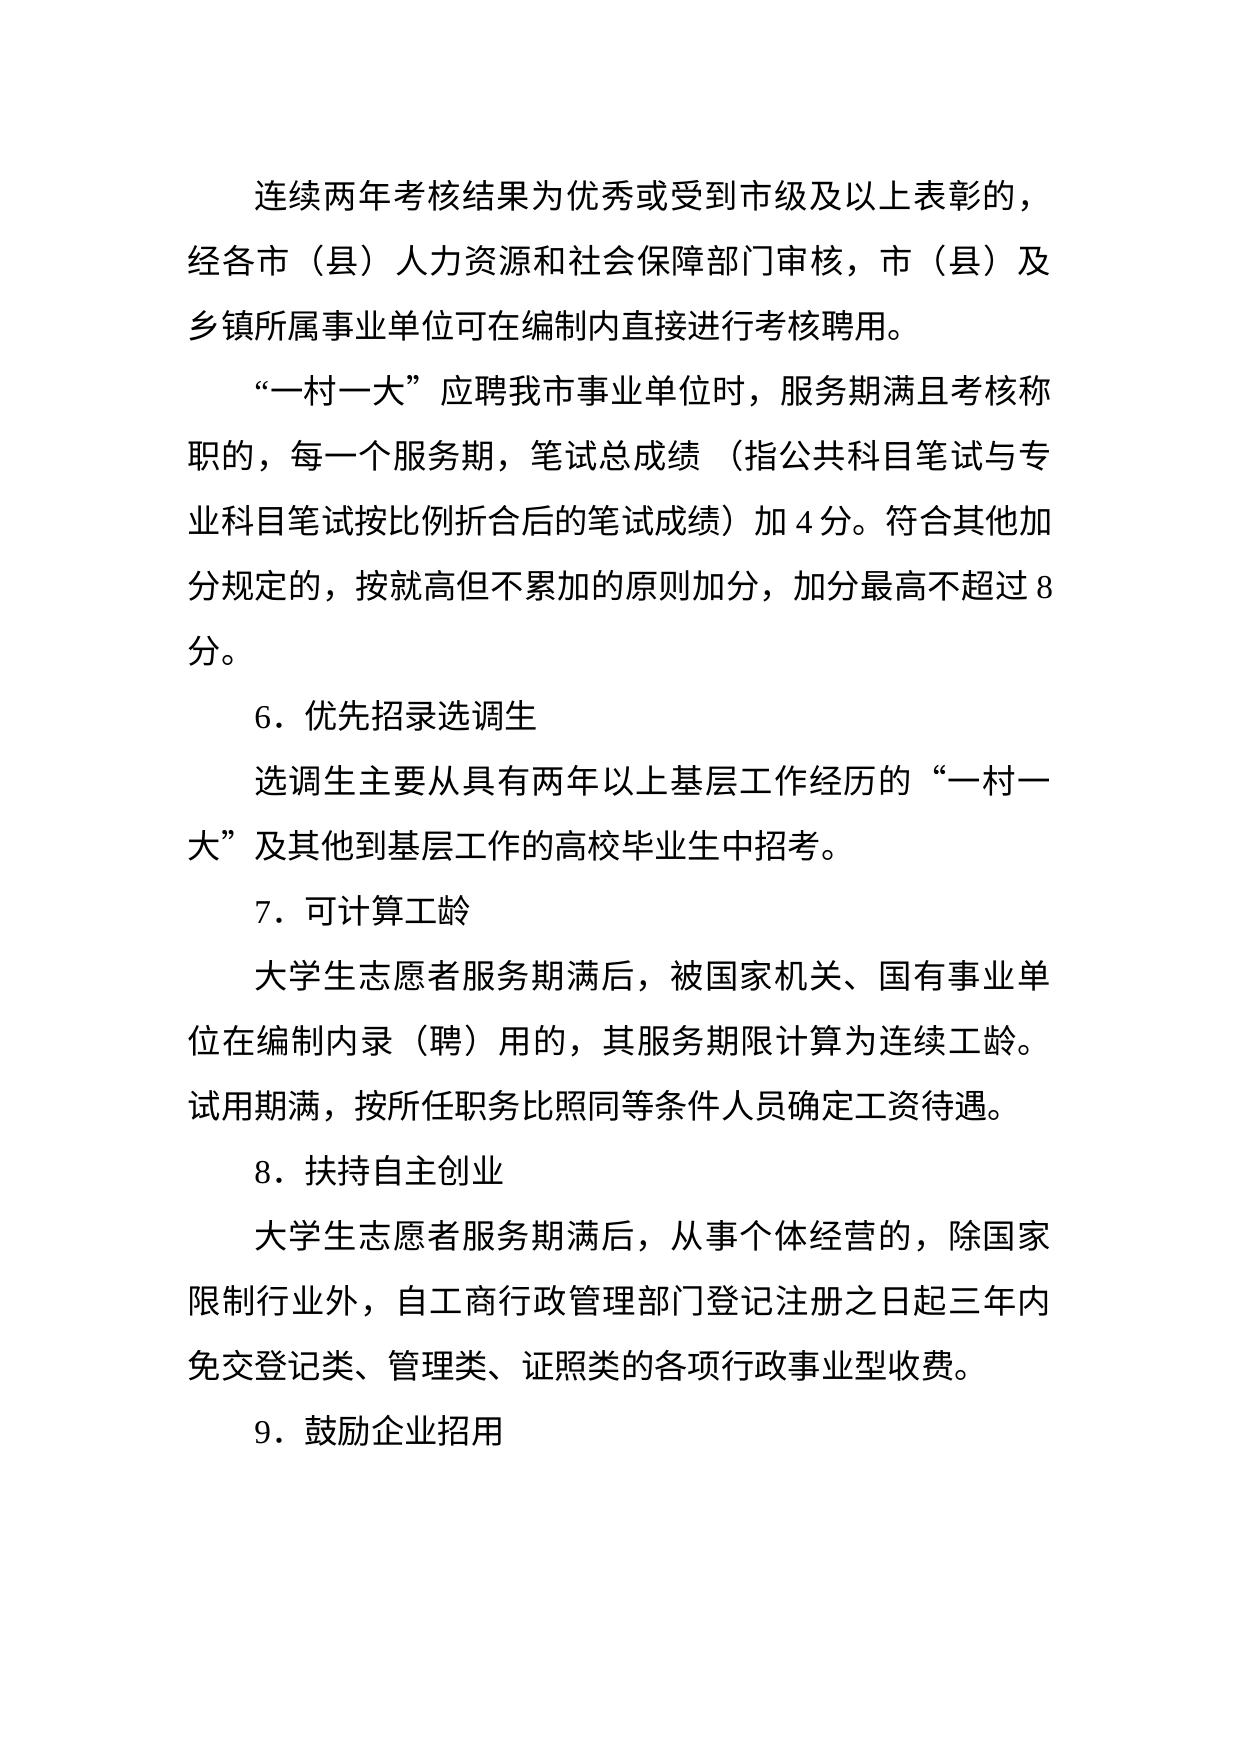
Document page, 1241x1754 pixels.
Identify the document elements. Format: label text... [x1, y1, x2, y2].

text 大学生志愿者服务期满后，被国家机关、国有事业单位在编制内录（聘）用的，其服务期限计算为连续工龄。试用期满，按所任职务比照同等条件人员确定工资待遇。 [187, 942, 1053, 1137]
text 9．鼓励企业招用 [187, 1397, 1053, 1462]
text 7．可计算工龄 [187, 877, 1053, 942]
text “一村一大”应聘我市事业单位时，服务期满且考核称职的，每一个服务期，笔试总成绩 （指公共科目笔试与专业科目笔试按比例折合后的笔试成绩）加4分。符合其他加分规定的，按就高但不累加的原则加分，加分最高不超过8分。 [187, 357, 1053, 682]
text 选调生主要从具有两年以上基层工作经历的“一村一大”及其他到基层工作的高校毕业生中招考。 [187, 747, 1053, 877]
text 连续两年考核结果为优秀或受到市级及以上表彰的，经各市（县）人力资源和社会保障部门审核，市（县）及乡镇所属事业单位可在编制内直接进行考核聘用。 [187, 162, 1053, 357]
text 大学生志愿者服务期满后，从事个体经营的，除国家限制行业外，自工商行政管理部门登记注册之日起三年内免交登记类、管理类、证照类的各项行政事业型收费。 [187, 1202, 1053, 1397]
text 8．扶持自主创业 [187, 1137, 1053, 1202]
text 6．优先招录选调生 [187, 682, 1053, 747]
